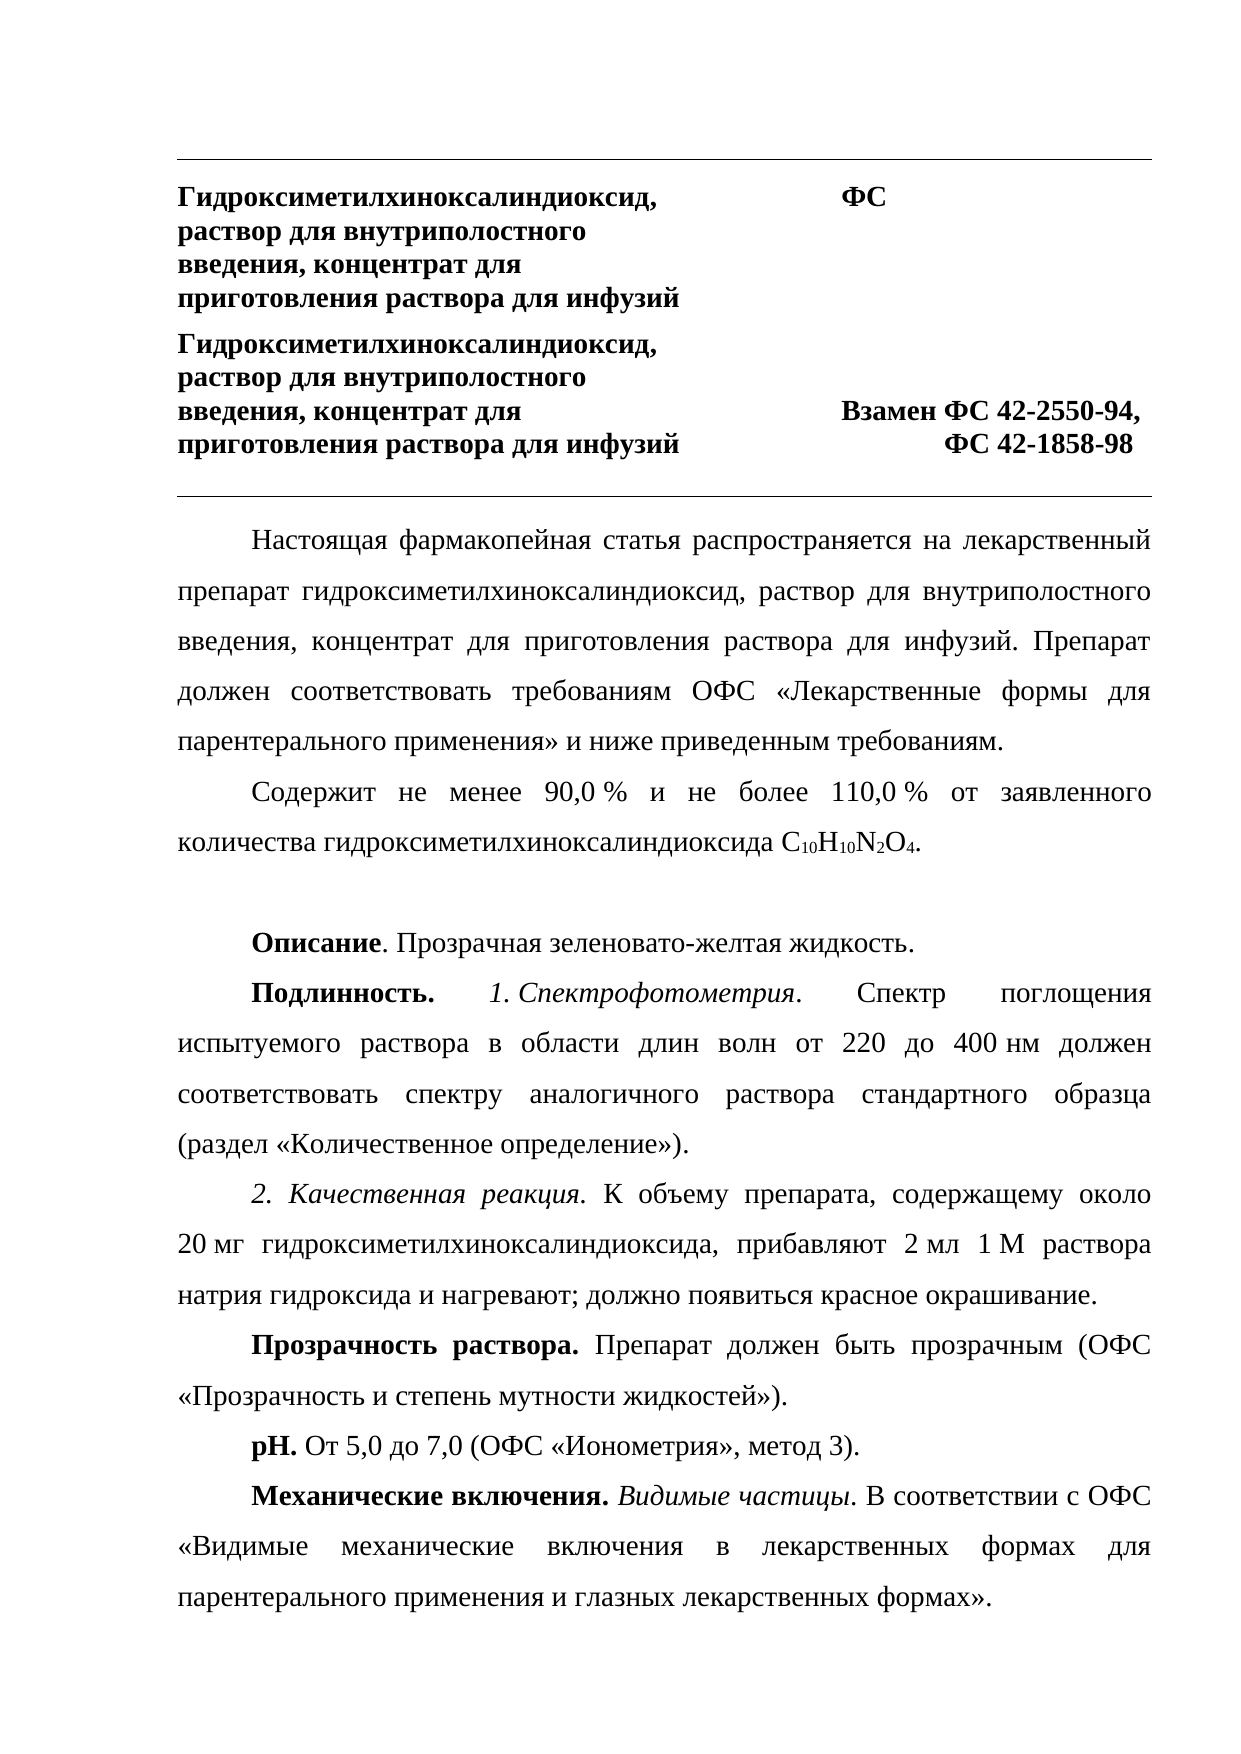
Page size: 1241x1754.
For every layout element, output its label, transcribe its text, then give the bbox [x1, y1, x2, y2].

text раствор для внутриполостного [177, 213, 1152, 246]
text Гидроксиметилхиноксалиндиоксид, [177, 326, 1152, 359]
text Механические включения. Видимые частицы. В соответствии с ОФС «Видимые механические включения в лекарственных формах для парентерального применения и глазных лекарственных формах». [177, 1478, 1152, 1612]
text Подлинность. 1. Спектрофотометрия. Спектр поглощения испытуемого раствора в области длин волн от 220 до 400 нм должен соответствовать спектру аналогичного раствора стандартного образца (раздел «Количественное определение»). [177, 975, 1152, 1159]
text Настоящая фармакопейная статья распространяется на лекарственный препарат гидроксиметилхиноксалиндиоксид, раствор для внутриполостного введения, концентрат для приготовления раствора для инфузий. Препарат должен соответствовать требованиям ОФС «Лекарственные формы для парентерального применения» и ниже приведенным требованиям. [177, 522, 1152, 757]
text Описание. Прозрачная зеленовато-желтая жидкость. [177, 925, 1152, 958]
text введения, концентрат для Взамен ФС 42-2550-94, [177, 393, 1152, 427]
text приготовления раствора для инфузий [177, 280, 1152, 313]
text раствор для внутриполостного [177, 359, 1152, 393]
text Содержит не менее 90,0 % и не более 110,0 % от заявленного количества гидроксиметилхиноксалиндиоксида C10H10N2O4. [177, 774, 1152, 858]
text 2. Качественная реакция. К объему препарата, содержащему около 20 мг гидроксиметилхиноксалиндиоксида, прибавляют 2 мл 1 М раствора натрия гидроксида и нагревают; должно появиться красное окрашивание. [177, 1176, 1152, 1311]
text Прозрачность раствора. Препарат должен быть прозрачным (ОФС «Прозрачность и степень мутности жидкостей»). [177, 1327, 1152, 1411]
text приготовления раствора для инфузий ФС 42-1858-98 [177, 427, 1152, 460]
text Гидроксиметилхиноксалиндиоксид, ФС [177, 179, 1152, 213]
text рН. От 5,0 до 7,0 (ОФС «Ионометрия», метод 3). [177, 1428, 1152, 1461]
text введения, концентрат для [177, 246, 1152, 280]
